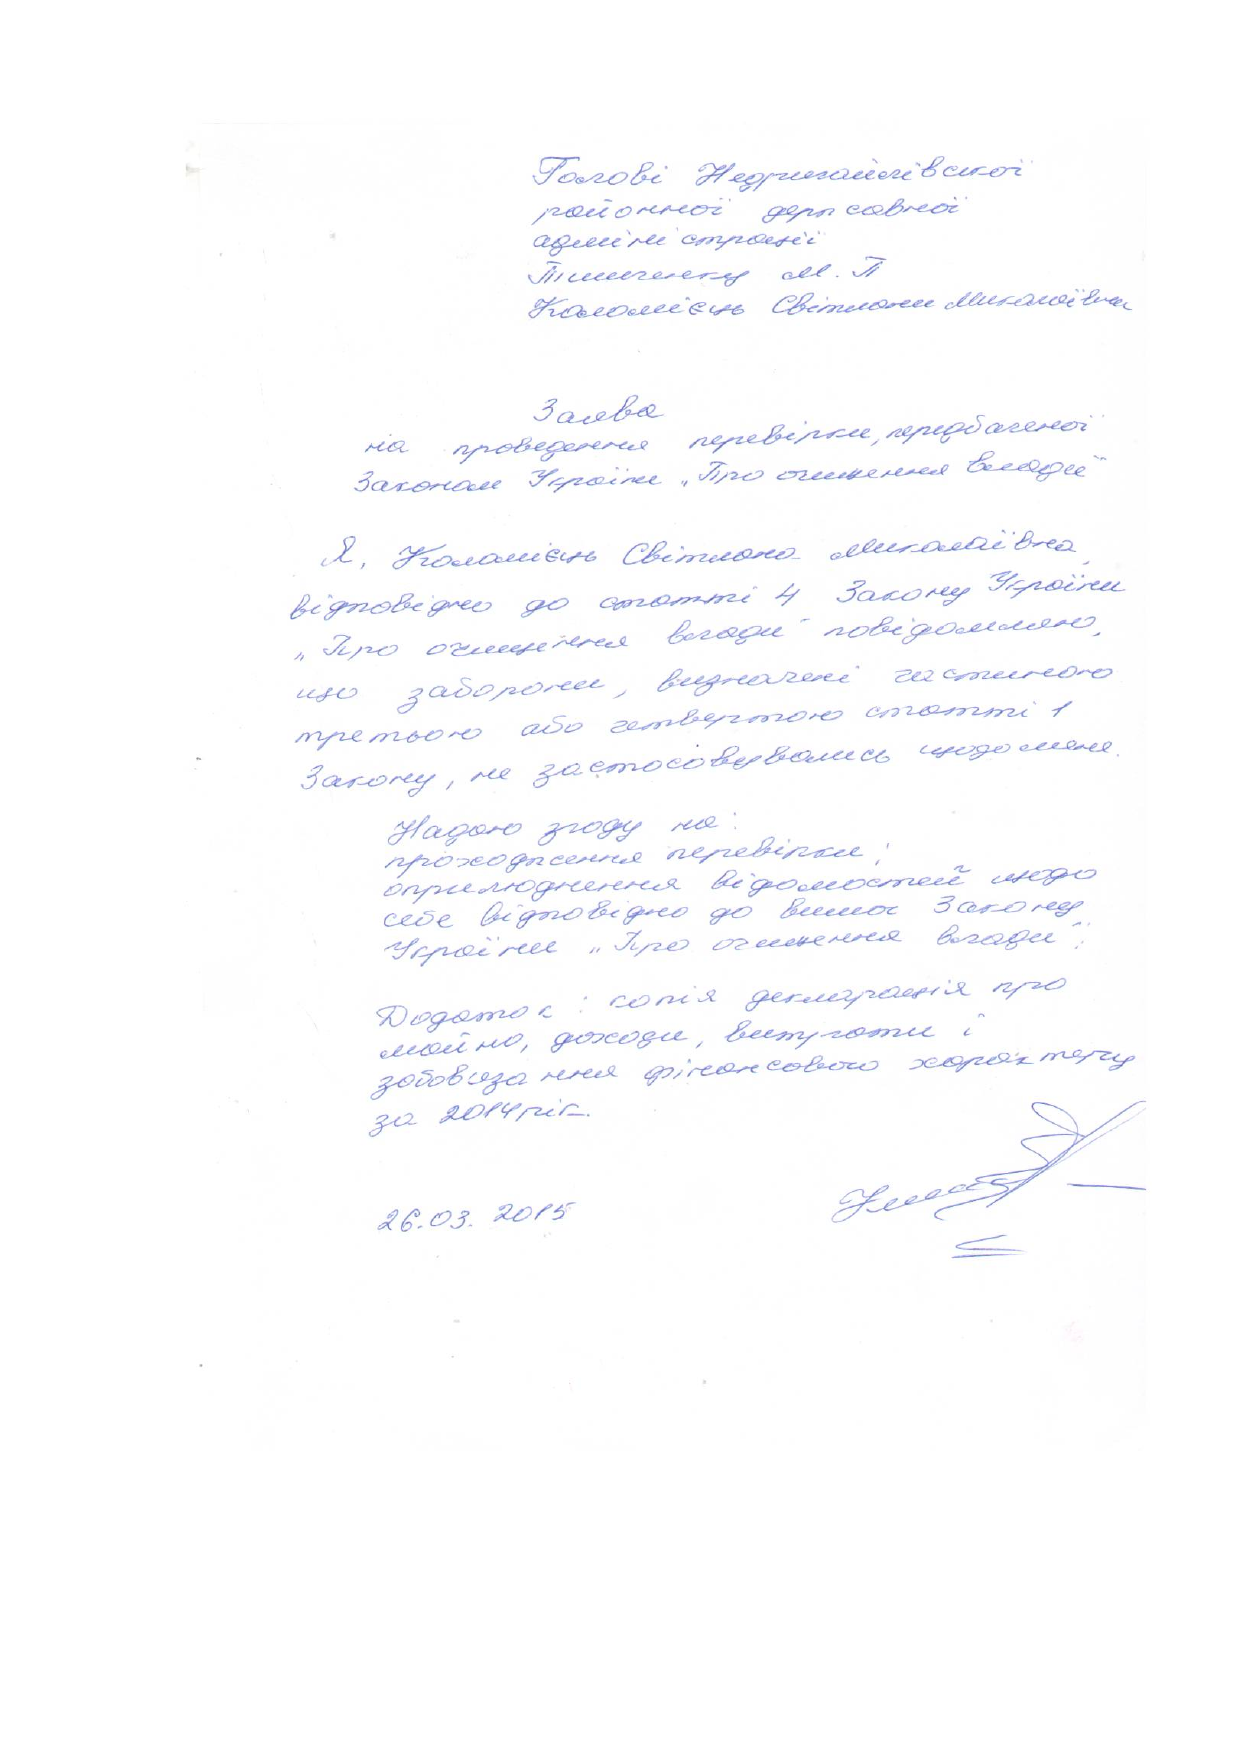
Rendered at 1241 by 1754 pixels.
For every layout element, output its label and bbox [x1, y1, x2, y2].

picture [177, 118, 1152, 1455]
